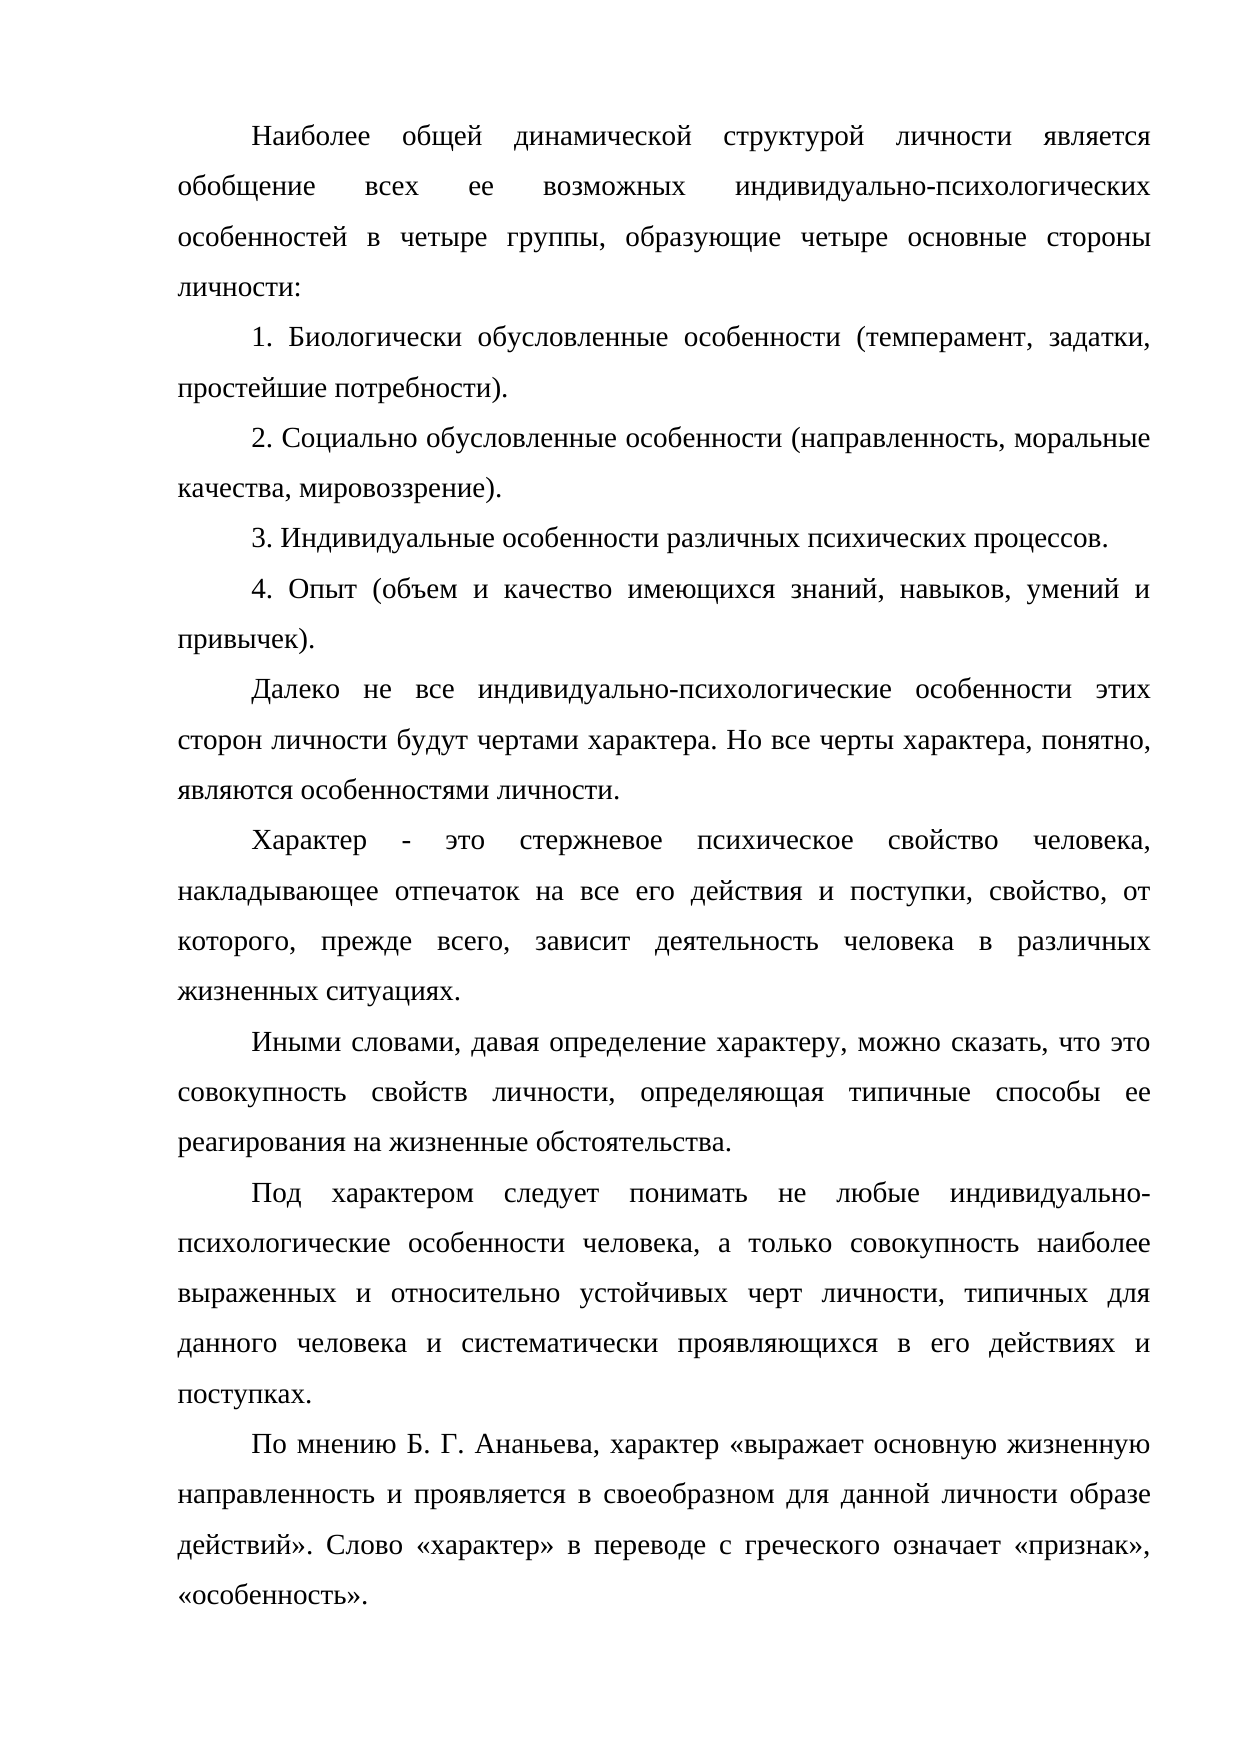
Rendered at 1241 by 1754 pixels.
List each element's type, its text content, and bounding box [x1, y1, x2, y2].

text 4. Опыт (объем и качество имеющихся знаний, навыков, умений и привычек). [177, 571, 1152, 655]
text Иными словами, давая определение характеру, можно сказать, что это совокупность свойств личности, определяющая типичные способы ее реагирования на жизненные обстоятельства. [177, 1024, 1152, 1158]
text 2. Социально обусловленные особенности (направленность, моральные качества, мировоззрение). [177, 420, 1152, 504]
text Под характером следует понимать не любые индивидуально-психологические особенности человека, а только совокупность наиболее выраженных и относительно устойчивых черт личности, типичных для данного человека и систематически проявляющихся в его действиях и поступках. [177, 1175, 1152, 1409]
text По мнению Б. Г. Ананьева, характер «выражает основную жизненную направленность и проявляется в своеобразном для данной личности образе действий». Слово «характер» в переводе с греческого означает «признак», «особенность». [177, 1426, 1152, 1611]
text Наиболее общей динамической структурой личности является обобщение всех ее возможных индивидуально-психологических особенностей в четыре группы, образующие четыре основные стороны личности: [177, 118, 1152, 303]
text Далеко не все индивидуально-психологические особенности этих сторон личности будут чертами характера. Но все черты характера, понятно, являются особенностями личности. [177, 672, 1152, 806]
text 1. Биологически обусловленные особенности (темперамент, задатки, простейшие потребности). [177, 319, 1152, 403]
text 3. Индивидуальные особенности различных психических процессов. [177, 521, 1152, 554]
text Характер - это стержневое психическое свойство человека, накладывающее отпечаток на все его действия и поступки, свойство, от которого, прежде всего, зависит деятельность человека в различных жизненных ситуациях. [177, 822, 1152, 1007]
